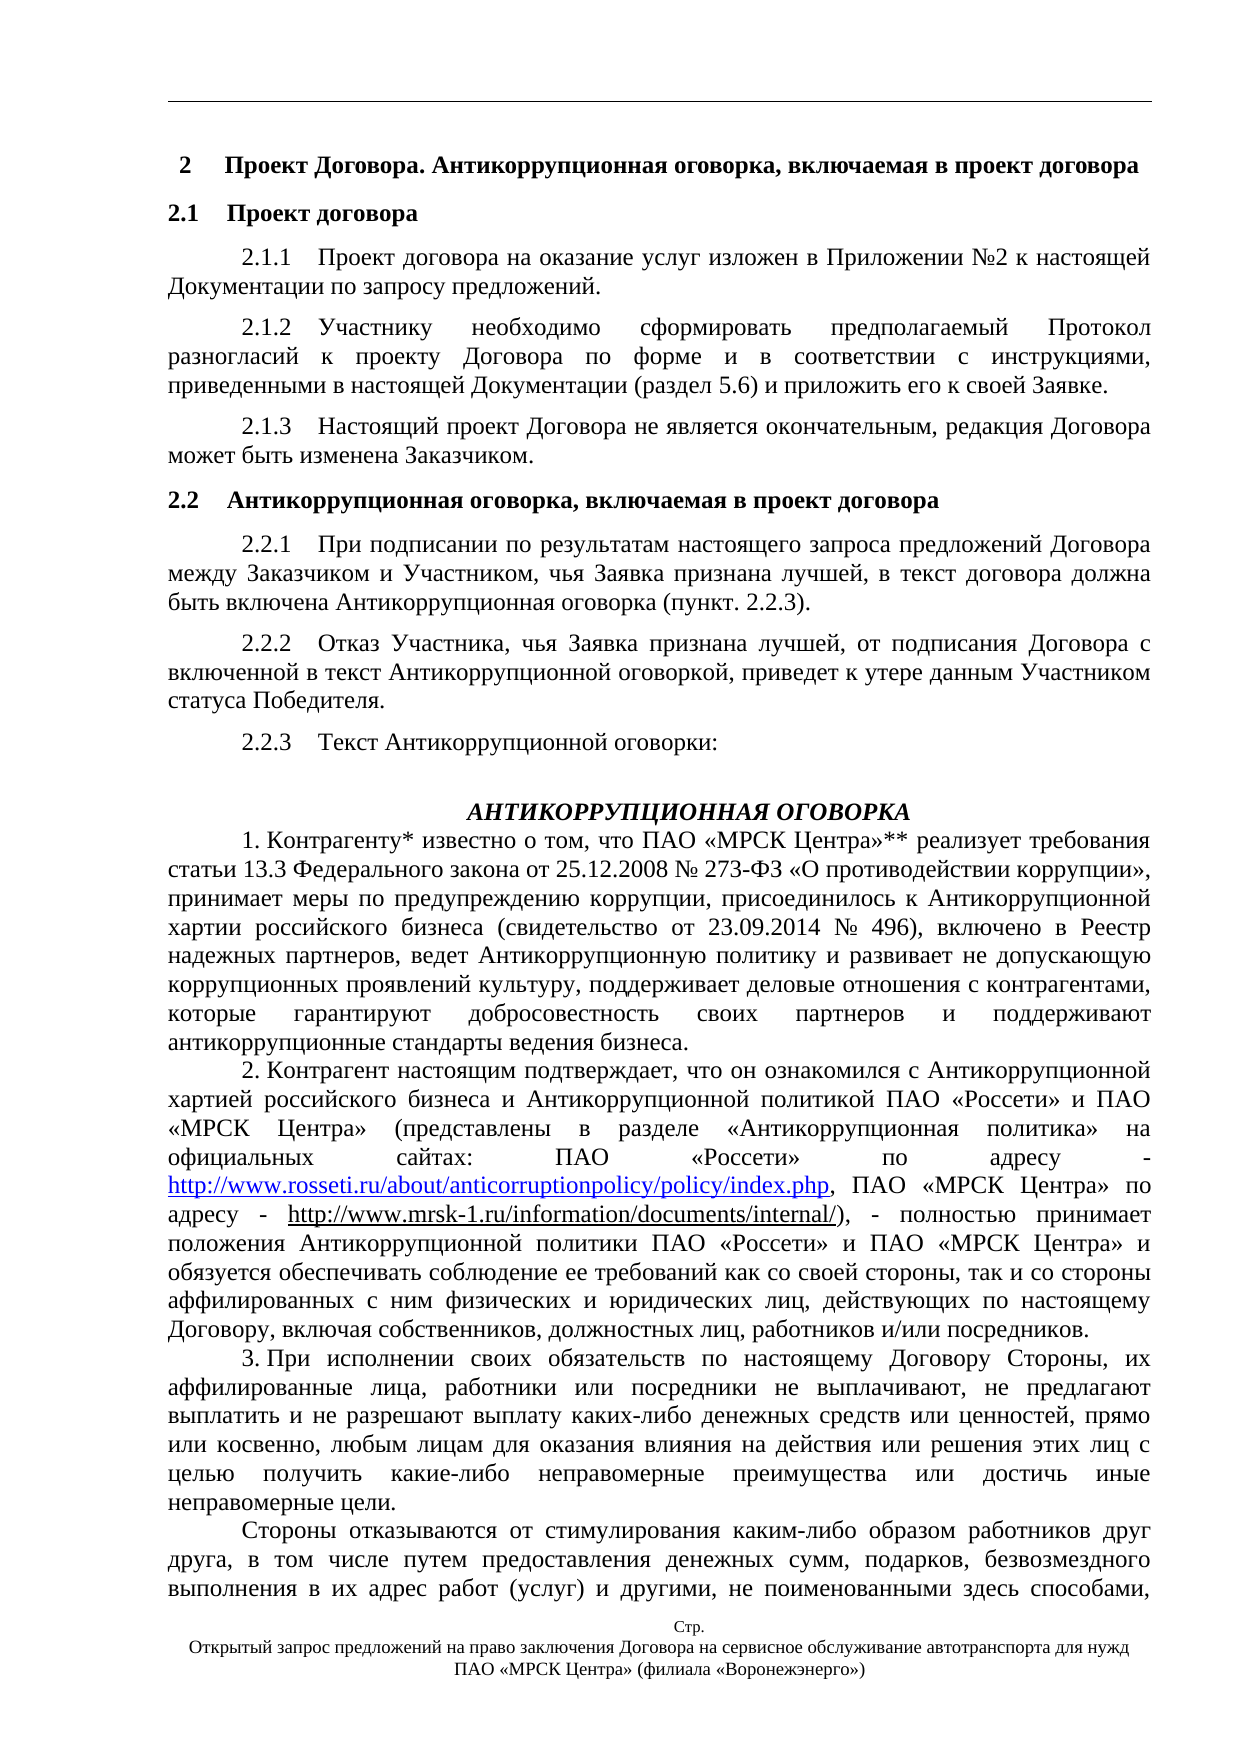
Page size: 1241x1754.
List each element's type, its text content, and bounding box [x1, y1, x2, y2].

text 2. Контрагент настоящим подтверждает, что он ознакомился с Антикоррупционной хартией российского бизнеса и Антикоррупционной политикой ПАО «Россети» и ПАО «МРСК Центра» (представлены в разделе «Антикоррупционная политика» на официальных сайтах: ПАО «Россети» по адресу - http://www.rosseti.ru/about/anticorruptionpolicy/policy/index.php, ПАО «МРСК Центра» по адресу - http://www.mrsk-1.ru/information/documents/internal/), - полностью принимает положения Антикоррупционной политики ПАО «Россети» и ПАО «МРСК Центра» и обязуется обеспечивать соблюдение ее требований как со своей стороны, так и со стороны аффилированных с ним физических и юридических лиц, действующих по настоящему Договору, включая собственников, должностных лиц, работников и/или посредников. [168, 1056, 1152, 1343]
subtitle Участнику необходимо сформировать предполагаемый Протокол разногласий к проекту Договора по форме и в соответствии с инструкциями, приведенными в настоящей Документации (раздел 5.6) и приложить его к своей Заявке. [168, 312, 1152, 398]
subtitle Антикоррупционная оговорка, включаемая в проект договора [168, 485, 1152, 514]
subtitle Текст Антикоррупционной оговорки: [168, 727, 1152, 756]
subtitle Проект Договора. Антикоррупционная оговорка, включаемая в проект договора [166, 150, 1152, 179]
text 1. Контрагенту* известно о том, что ПАО «МРСК Центра»** реализует требования статьи 13.3 Федерального закона от 25.12.2008 № 273-ФЗ «О противодействии коррупции», принимает меры по предупреждению коррупции, присоединилось к Антикоррупционной хартии российского бизнеса (свидетельство от 23.09.2014 № 496), включено в Реестр надежных партнеров, ведет Антикоррупционную политику и развивает не допускающую коррупционных проявлений культуру, поддерживает деловые отношения с контрагентами, которые гарантируют добросовестность своих партнеров и поддерживают антикоррупционные стандарты ведения бизнеса. [168, 826, 1152, 1056]
subtitle Отказ Участника, чья Заявка признана лучшей, от подписания Договора с включенной в текст Антикоррупционной оговоркой, приведет к утере данным Участником статуса Победителя. [168, 628, 1152, 714]
subtitle При подписании по результатам настоящего запроса предложений Договора между Заказчиком и Участником, чья Заявка признана лучшей, в текст договора должна быть включена Антикоррупционная оговорка (пункт. 2.2.3). [168, 529, 1152, 616]
subtitle Проект договора на оказание услуг изложен в Приложении №2 к настоящей Документации по запросу предложений. [168, 242, 1152, 300]
subtitle Настоящий проект Договора не является окончательным, редакция Договора может быть изменена Заказчиком. [168, 411, 1152, 468]
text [168, 1516, 1152, 1602]
text АНТИКОРРУПЦИОННАЯ ОГОВОРКА [168, 797, 1152, 826]
subtitle Проект договора [168, 198, 1152, 227]
text 3. При исполнении своих обязательств по настоящему Договору Стороны, их аффилированные лица, работники или посредники не выплачивают, не предлагают выплатить и не разрешают выплату каких-либо денежных средств или ценностей, прямо или косвенно, любым лицам для оказания влияния на действия или решения этих лиц с целью получить какие-либо неправомерные преимущества или достичь иные неправомерные цели. [168, 1343, 1152, 1516]
